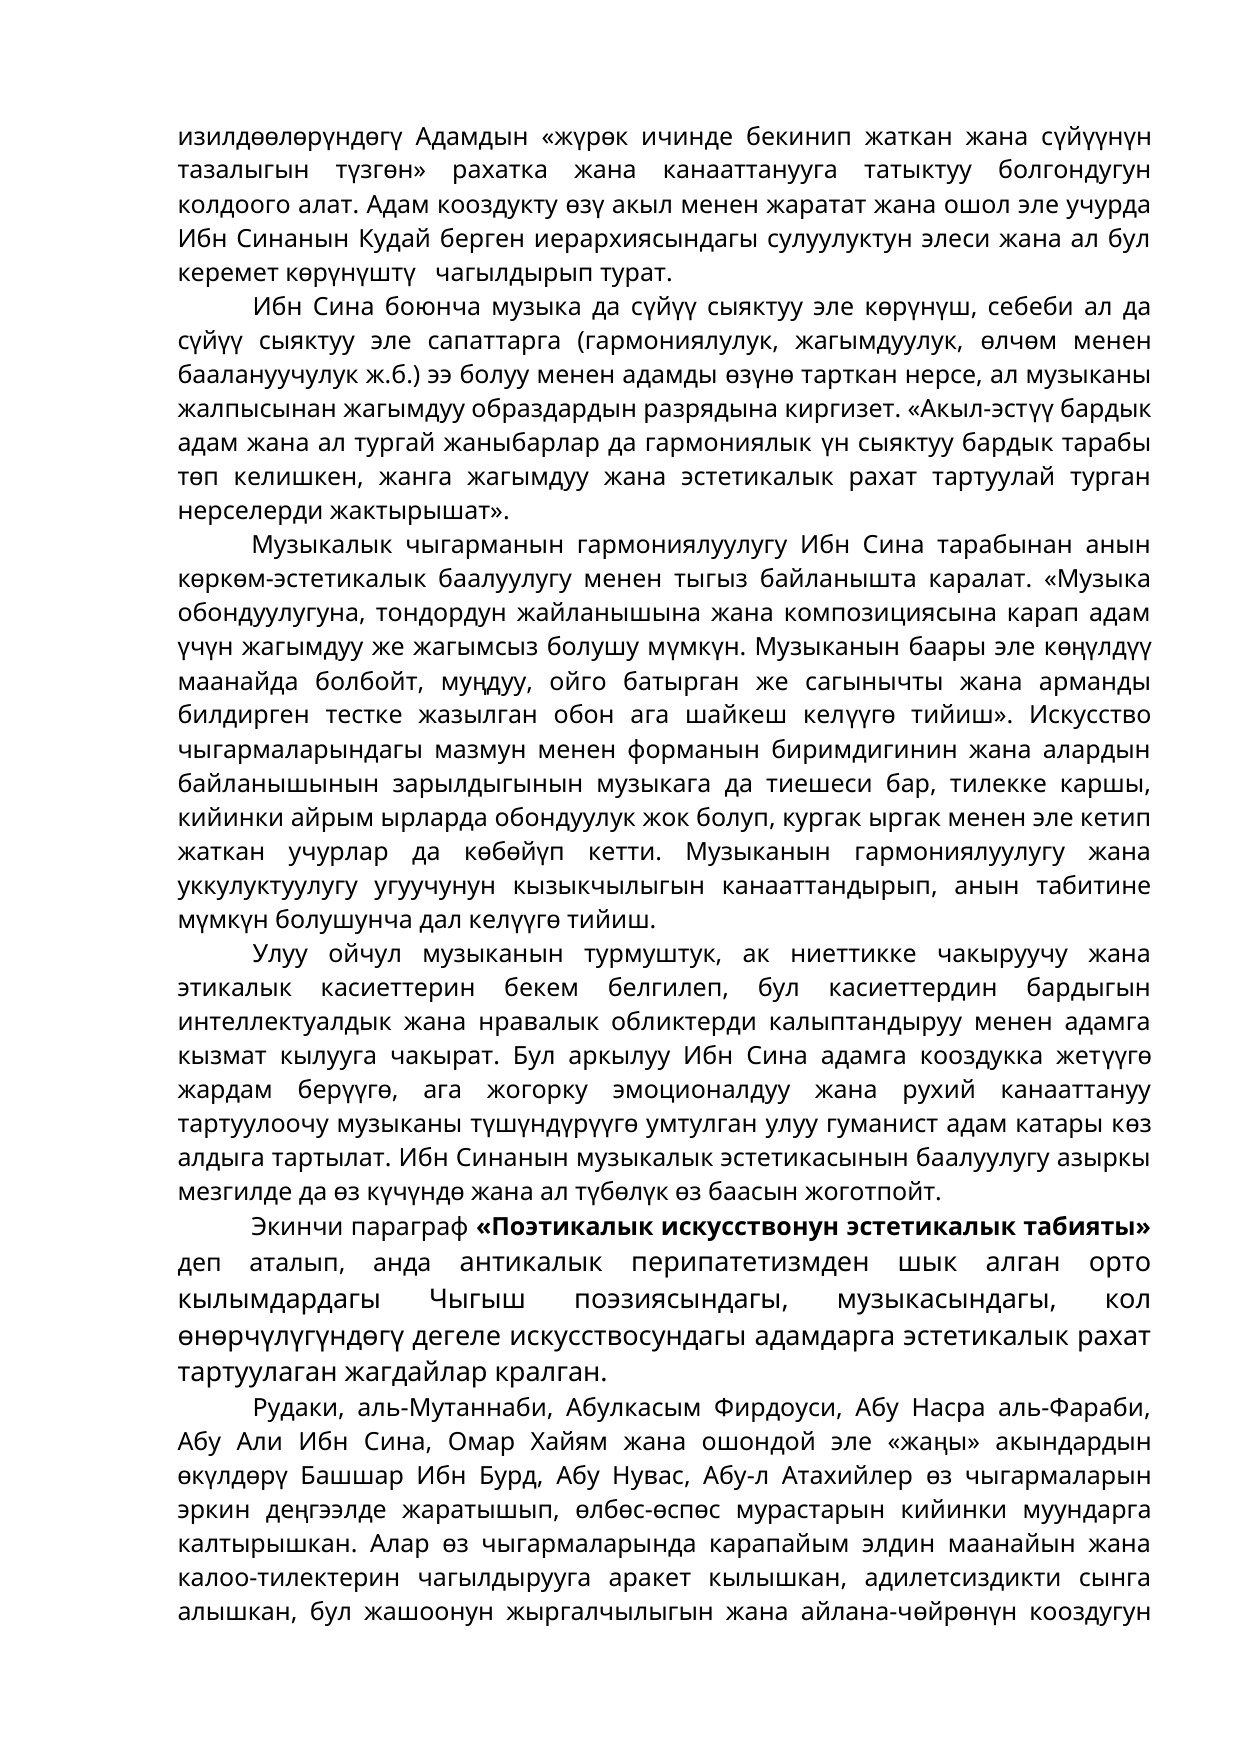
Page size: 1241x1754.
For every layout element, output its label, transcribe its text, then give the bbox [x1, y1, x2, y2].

text Музыкалык чыгарманын гармониялуулугу Ибн Сина тарабынан анын көркөм-эстетикалык баалуулугу менен тыгыз байланышта каралат. «Музыка обондуулугуна, тондордун жайланышына жана композициясына карап адам үчүн жагымдуу же жагымсыз болушу мүмкүн. Музыканын баары эле көңүлдүү маанайда болбойт, муңдуу, ойго батырган же сагынычты жана арманды билдирген тестке жазылган обон ага шайкеш келүүгө тийиш». Искусство чыгармаларындагы мазмун менен форманын биримдигинин жана алардын байланышынын зарылдыгынын музыкага да тиешеси бар, тилекке каршы, кийинки айрым ырларда обондуулук жок болуп, кургак ыргак менен эле кетип жаткан учурлар да көбөйүп кетти. Музыканын гармониялуулугу жана уккулуктуулугу угуучунун кызыкчылыгын канааттандырып, анын табитине мүмкүн болушунча дал келүүгө тийиш. [177, 527, 1152, 936]
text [177, 1390, 1152, 1628]
text Улуу ойчул музыканын турмуштук, ак ниеттикке чакыруучу жана этикалык касиеттерин бекем белгилеп, бул касиеттердин бардыгын интеллектуалдык жана нравалык обликтерди калыптандыруу менен адамга кызмат кылууга чакырат. Бул аркылуу Ибн Сина адамга кооздукка жетүүгө жардам берүүгө, ага жогорку эмоционалдуу жана рухий канааттануу тартуулоочу музыканы түшүндүрүүгө умтулган улуу гуманист адам катары көз алдыга тартылат. Ибн Синанын музыкалык эстетикасынын баалуулугу азыркы мезгилде да өз күчүндө жана ал түбөлүк өз баасын жоготпойт. [177, 936, 1152, 1208]
text Экинчи параграф «Поэтикалык искусствонун эстетикалык табияты» деп аталып, анда антикалык перипатетизмден шык алган орто кылымдардагы Чыгыш поэзиясындагы, музыкасындагы, кол ѳнѳрчүлүгүндѳгү дегеле искусствосундагы адамдарга эстетикалык рахат тартуулаган жагдайлар кралган. [177, 1208, 1152, 1390]
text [177, 118, 1152, 288]
text Ибн Сина боюнча музыка да сүйүү сыяктуу эле көрүнүш, себеби ал да сүйүү сыяктуу эле сапаттарга (гармониялулук, жагымдуулук, өлчөм менен баалануучулук ж.б.) ээ болуу менен адамды өзүнө тарткан нерсе, ал музыканы жалпысынан жагымдуу образдардын разрядына киргизет. «Акыл-эстүү бардык адам жана ал тургай жаныбарлар да гармониялык үн сыяктуу бардык тарабы төп келишкен, жанга жагымдуу жана эстетикалык рахат тартуулай турган нерселерди жактырышат». [177, 288, 1152, 527]
